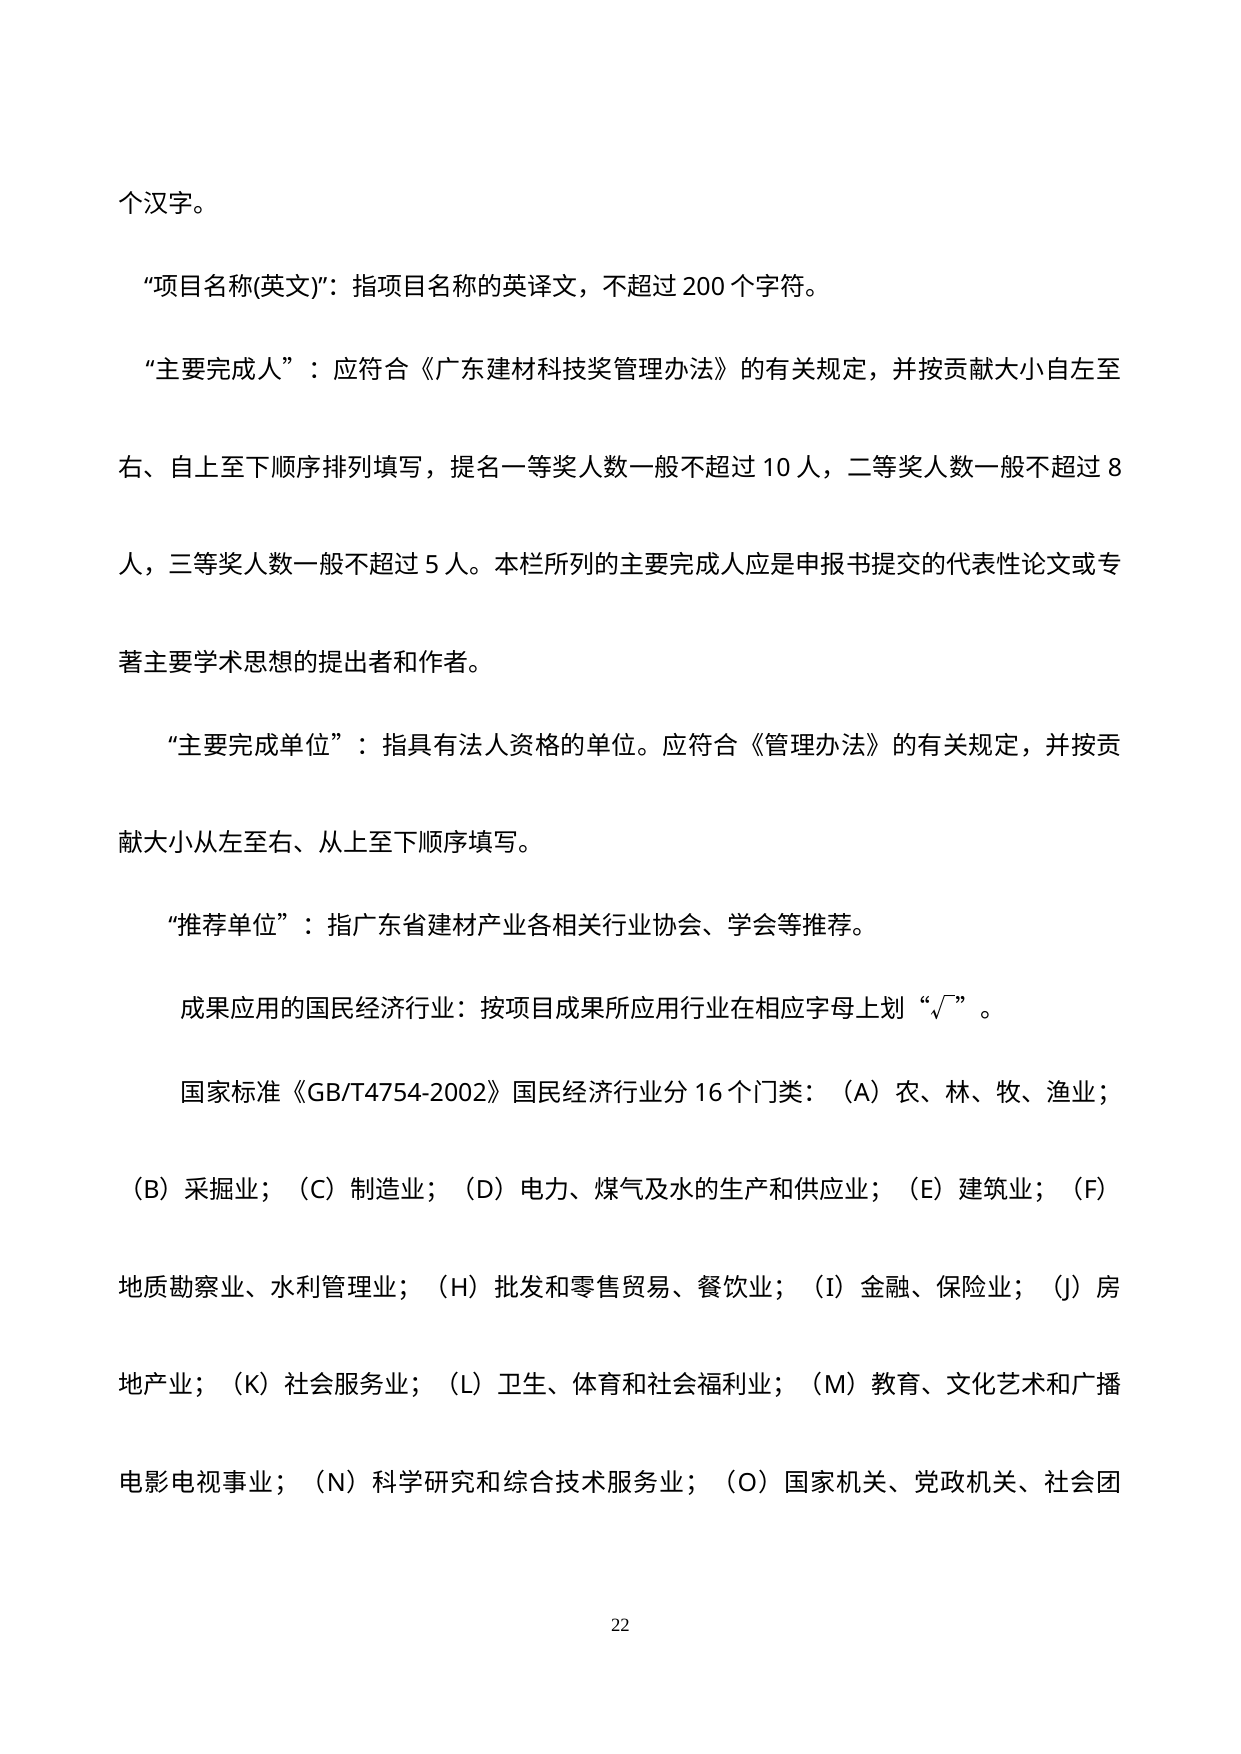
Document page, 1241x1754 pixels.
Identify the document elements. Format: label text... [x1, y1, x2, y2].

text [118, 169, 1122, 234]
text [118, 1058, 1122, 1513]
text “项目名称(英文)”：指项目名称的英译文，不超过200个字符。 [118, 252, 1122, 317]
text “主要完成单位”：指具有法人资格的单位。应符合《管理办法》的有关规定，并按贡献大小从左至右、从上至下顺序填写。 [118, 711, 1122, 873]
text “推荐单位”：指广东省建材产业各相关行业协会、学会等推荐。 [118, 891, 1122, 956]
text “主要完成人”：应符合《广东建材科技奖管理办法》的有关规定，并按贡献大小自左至右、自上至下顺序排列填写，提名一等奖人数一般不超过10人，二等奖人数一般不超过8人，三等奖人数一般不超过5人。本栏所列的主要完成人应是申报书提交的代表性论文或专著主要学术思想的提出者和作者。 [118, 335, 1122, 693]
text 成果应用的国民经济行业：按项目成果所应用行业在相应字母上划“√”。 [118, 974, 1122, 1039]
